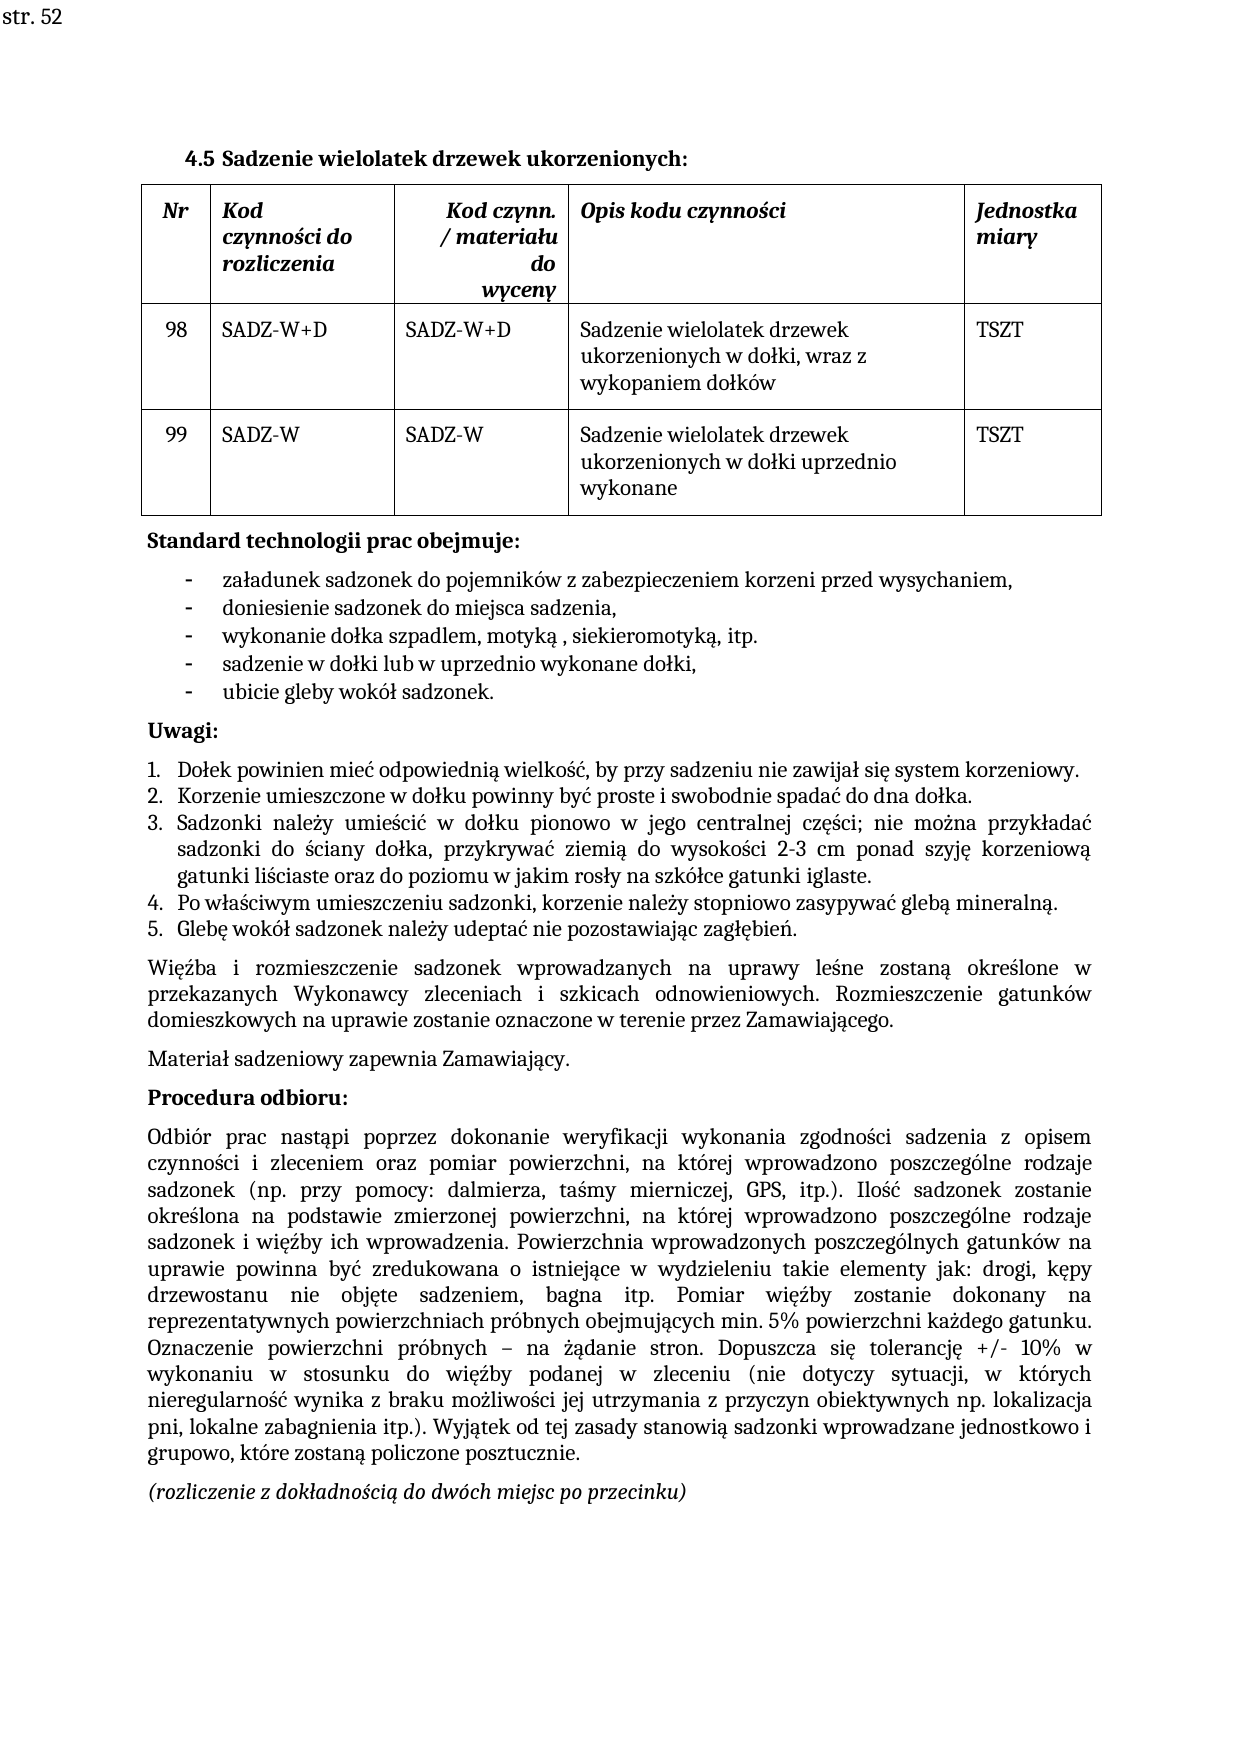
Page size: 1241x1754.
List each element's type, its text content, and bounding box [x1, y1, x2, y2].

text Materiał sadzeniowy zapewnia Zamawiający. [147, 1046, 1119, 1072]
text (rozliczenie z dokładnością do dwóch miejsc po przecinku) [147, 1479, 1119, 1505]
list Sadzonki należy umieścić w dołku pionowo w jego centralnej części; nie można przykładać sadzonki do ściany dołka, przykrywać ziemią do wysokości 2-3 cm ponad szyję korzeniową gatunki liściaste oraz do poziomu w jakim rosły na szkółce gatunki iglaste. [147, 810, 1093, 889]
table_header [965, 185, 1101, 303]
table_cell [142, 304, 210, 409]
text Odbiór prac nastąpi poprzez dokonanie weryfikacji wykonania zgodności sadzenia z opisem czynności i zleceniem oraz pomiar powierzchni, na której wprowadzono poszczególne rodzaje sadzonek (np. przy pomocy: dalmierza, taśmy mierniczej, GPS, itp.). Ilość sadzonek zostanie określona na podstawie zmierzonej powierzchni, na której wprowadzono poszczególne rodzaje sadzonek i więźby ich wprowadzenia. Powierzchnia wprowadzonych poszczególnych gatunków na uprawie powinna być zredukowana o istniejące w wydzieleniu takie elementy jak: drogi, kępy drzewostanu nie objęte sadzeniem, bagna itp. Pomiar więźby zostanie dokonany na reprezentatywnych powierzchniach próbnych obejmujących min. 5% powierzchni każdego gatunku. Oznaczenie powierzchni próbnych – na żądanie stron. Dopuszcza się tolerancję +/- 10% w wykonaniu w stosunku do więźby podanej w zleceniu (nie dotyczy sytuacji, w których nieregularność wynika z braku możliwości jej utrzymania z przyczyn obiektywnych np. lokalizacja pni, lokalne zabagnienia itp.). Wyjątek od tej zasady stanowią sadzonki wprowadzane jednostkowo i grupowo, które zostaną policzone posztucznie. [147, 1124, 1093, 1466]
list załadunek sadzonek do pojemników z zabezpieczeniem korzeni przed wysychaniem, [185, 567, 1119, 593]
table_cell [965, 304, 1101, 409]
list sadzenie w dołki lub w uprzednio wykonane dołki, [185, 649, 1119, 677]
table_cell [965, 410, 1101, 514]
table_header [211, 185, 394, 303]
list ubicie gleby wokół sadzonek. [185, 677, 1119, 705]
list doniesienie sadzonek do miejsca sadzenia, [185, 593, 1119, 621]
list Korzenie umieszczone w dołku powinny być proste i swobodnie spadać do dna dołka. [147, 783, 1119, 809]
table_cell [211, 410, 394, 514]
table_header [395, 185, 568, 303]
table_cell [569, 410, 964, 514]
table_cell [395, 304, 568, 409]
list wykonanie dołka szpadlem, motyką , siekieromotyką, itp. [185, 621, 1119, 649]
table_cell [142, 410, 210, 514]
text Standard technologii prac obejmuje: [147, 528, 1119, 554]
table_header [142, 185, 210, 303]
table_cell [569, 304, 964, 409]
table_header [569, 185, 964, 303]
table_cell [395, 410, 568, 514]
subtitle Procedura odbioru: [147, 1085, 1119, 1111]
text Więźba i rozmieszczenie sadzonek wprowadzanych na uprawy leśne zostaną określone w przekazanych Wykonawcy zleceniach i szkicach odnowieniowych. Rozmieszczenie gatunków domieszkowych na uprawie zostanie oznaczone w terenie przez Zamawiającego. [147, 954, 1093, 1033]
subtitle Uwagi: [147, 718, 1119, 744]
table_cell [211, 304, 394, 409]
list Po właściwym umieszczeniu sadzonki, korzenie należy stopniowo zasypywać glebą mineralną. [147, 889, 1119, 916]
list Dołek powinien mieć odpowiednią wielkość, by przy sadzeniu nie zawijał się system korzeniowy. [147, 757, 1093, 783]
list Glebę wokół sadzonek należy udeptać nie pozostawiając zagłębień. [147, 916, 1119, 942]
subtitle Sadzenie wielolatek drzewek ukorzenionych: [185, 146, 1119, 172]
